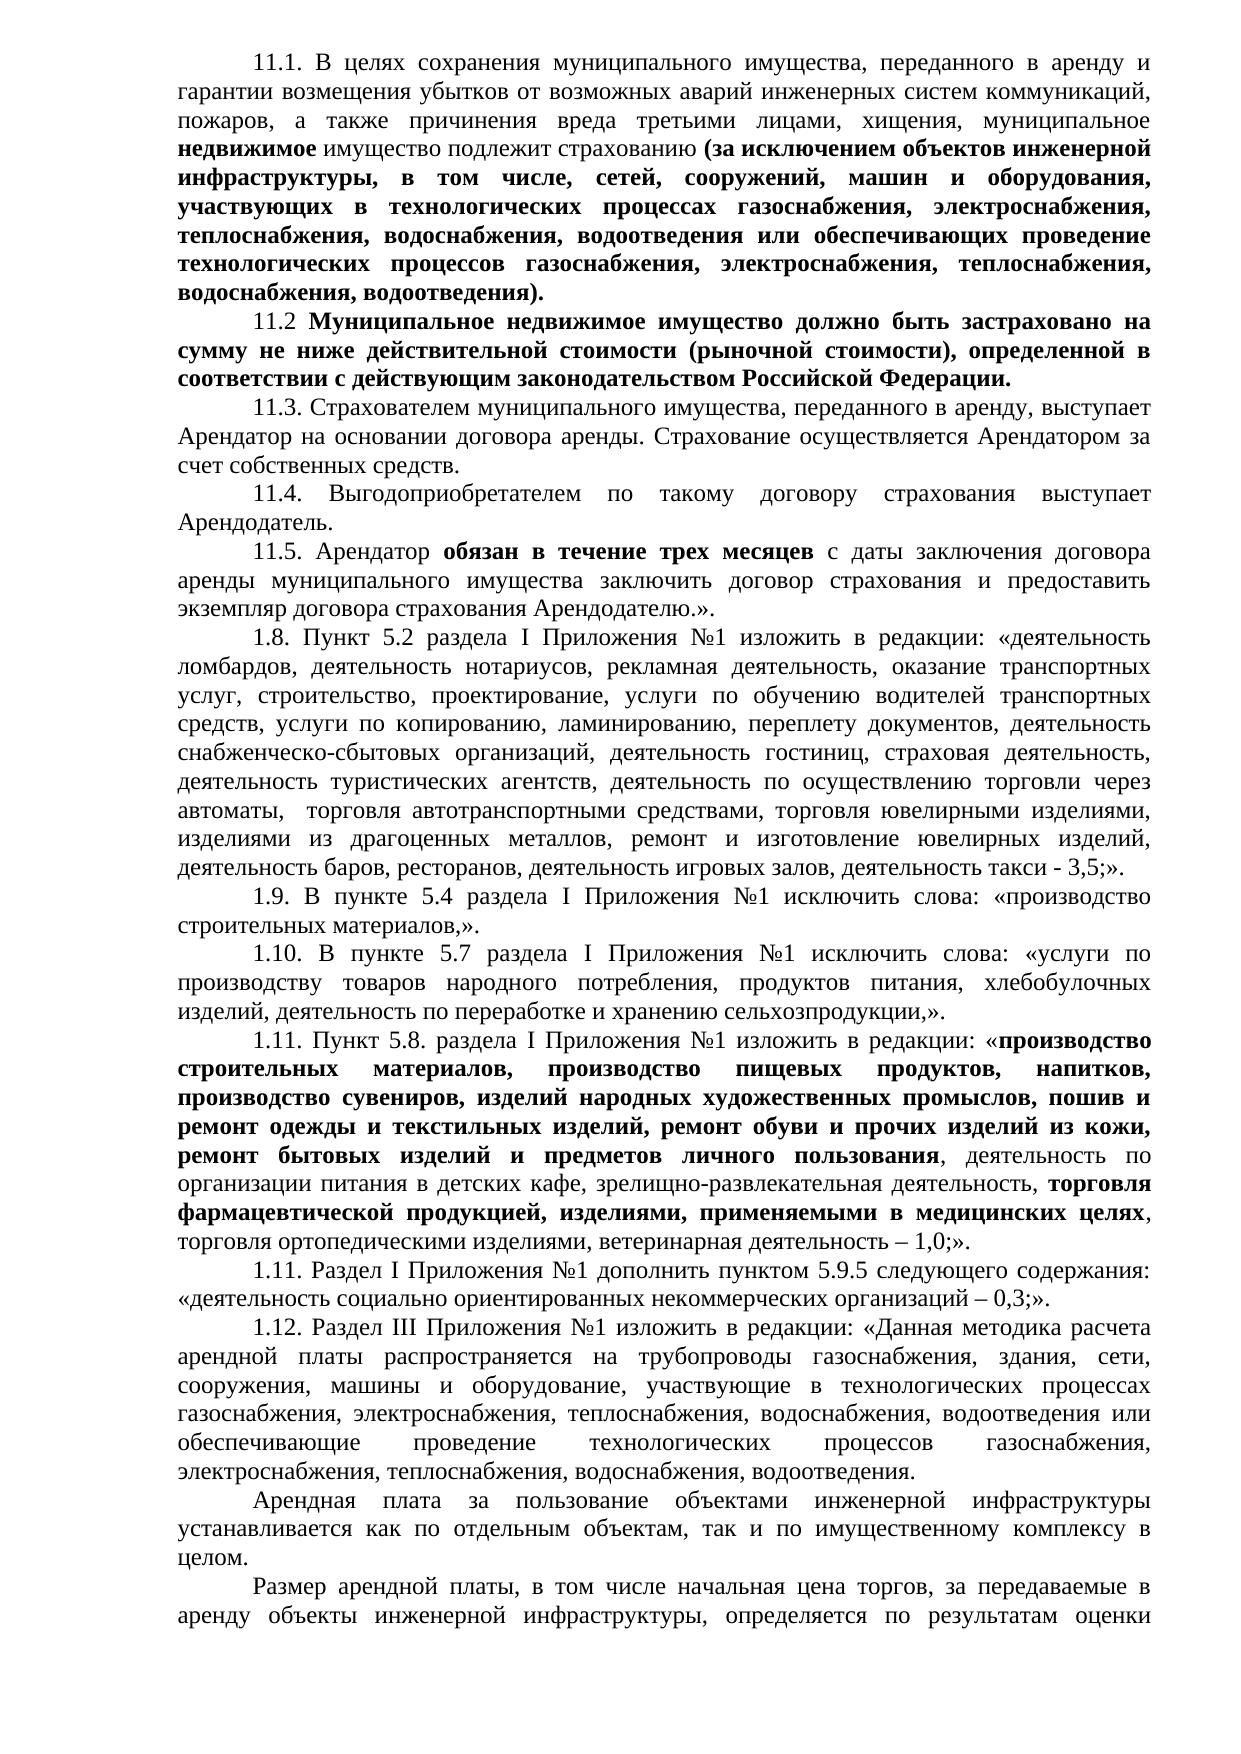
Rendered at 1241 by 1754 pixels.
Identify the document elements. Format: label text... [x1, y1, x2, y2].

text 1.9. В пункте 5.4 раздела I Приложения №1 исключить слова: «производство строительных материалов,». [177, 881, 1152, 938]
text 11.1. В целях сохранения муниципального имущества, переданного в аренду и гарантии возмещения убытков от возможных аварий инженерных систем коммуникаций, пожаров, а также причинения вреда третьими лицами, хищения, муниципальное недвижимое имущество подлежит страхованию (за исключением объектов инженерной инфраструктуры, в том числе, сетей, сооружений, машин и оборудования, участвующих в технологических процессах газоснабжения, электроснабжения, теплоснабжения, водоснабжения, водоотведения или обеспечивающих проведение технологических процессов газоснабжения, электроснабжения, теплоснабжения, водоснабжения, водоотведения). [177, 47, 1152, 306]
text 11.5. Арендатор обязан в течение трех месяцев с даты заключения договора аренды муниципального имущества заключить договор страхования и предоставить экземпляр договора страхования Арендодателю.». [177, 536, 1152, 622]
text Арендная плата за пользование объектами инженерной инфраструктуры устанавливается как по отдельным объектам, так и по имущественному комплексу в целом. [177, 1485, 1152, 1571]
text 1.10. В пункте 5.7 раздела I Приложения №1 исключить слова: «услуги по производству товаров народного потребления, продуктов питания, хлебобулочных изделий, деятельность по переработке и хранению сельхозпродукции,». [177, 938, 1152, 1025]
text 1.8. Пункт 5.2 раздела I Приложения №1 изложить в редакции: «деятельность ломбардов, деятельность нотариусов, рекламная деятельность, оказание транспортных услуг, строительство, проектирование, услуги по обучению водителей транспортных средств, услуги по копированию, ламинированию, переплету документов, деятельность снабженческо-сбытовых организаций, деятельность гостиниц, страховая деятельность, деятельность туристических агентств, деятельность по осуществлению торговли через автоматы, торговля автотранспортными средствами, торговля ювелирными изделиями, изделиями из драгоценных металлов, ремонт и изготовление ювелирных изделий, деятельность баров, ресторанов, деятельность игровых залов, деятельность такси - 3,5;». [177, 622, 1152, 881]
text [177, 1571, 1152, 1628]
text 11.3. Страхователем муниципального имущества, переданного в аренду, выступает Арендатор на основании договора аренды. Страхование осуществляется Арендатором за счет собственных средств. [177, 392, 1152, 478]
text 11.2 Муниципальное недвижимое имущество должно быть застраховано на сумму не ниже действительной стоимости (рыночной стоимости), определенной в соответствии с действующим законодательством Российской Федерации. [177, 306, 1152, 392]
text 1.11. Пункт 5.8. раздела I Приложения №1 изложить в редакции: «производство строительных материалов, производство пищевых продуктов, напитков, производство сувениров, изделий народных художественных промыслов, пошив и ремонт одежды и текстильных изделий, ремонт обуви и прочих изделий из кожи, ремонт бытовых изделий и предметов личного пользования, деятельность по организации питания в детских кафе, зрелищно-развлекательная деятельность, торговля фармацевтической продукцией, изделиями, применяемыми в медицинских целях, торговля ортопедическими изделиями, ветеринарная деятельность – 1,0;». [177, 1025, 1152, 1255]
text 1.12. Раздел III Приложения №1 изложить в редакции: «Данная методика расчета арендной платы распространяется на трубопроводы газоснабжения, здания, сети, сооружения, машины и оборудование, участвующие в технологических процессах газоснабжения, электроснабжения, теплоснабжения, водоснабжения, водоотведения или обеспечивающие проведение технологических процессов газоснабжения, электроснабжения, теплоснабжения, водоснабжения, водоотведения. [177, 1312, 1152, 1485]
text 1.11. Раздел I Приложения №1 дополнить пунктом 5.9.5 следующего содержания: «деятельность социально ориентированных некоммерческих организаций – 0,3;». [177, 1255, 1152, 1312]
text 11.4. Выгодоприобретателем по такому договору страхования выступает Арендодатель. [177, 478, 1152, 536]
